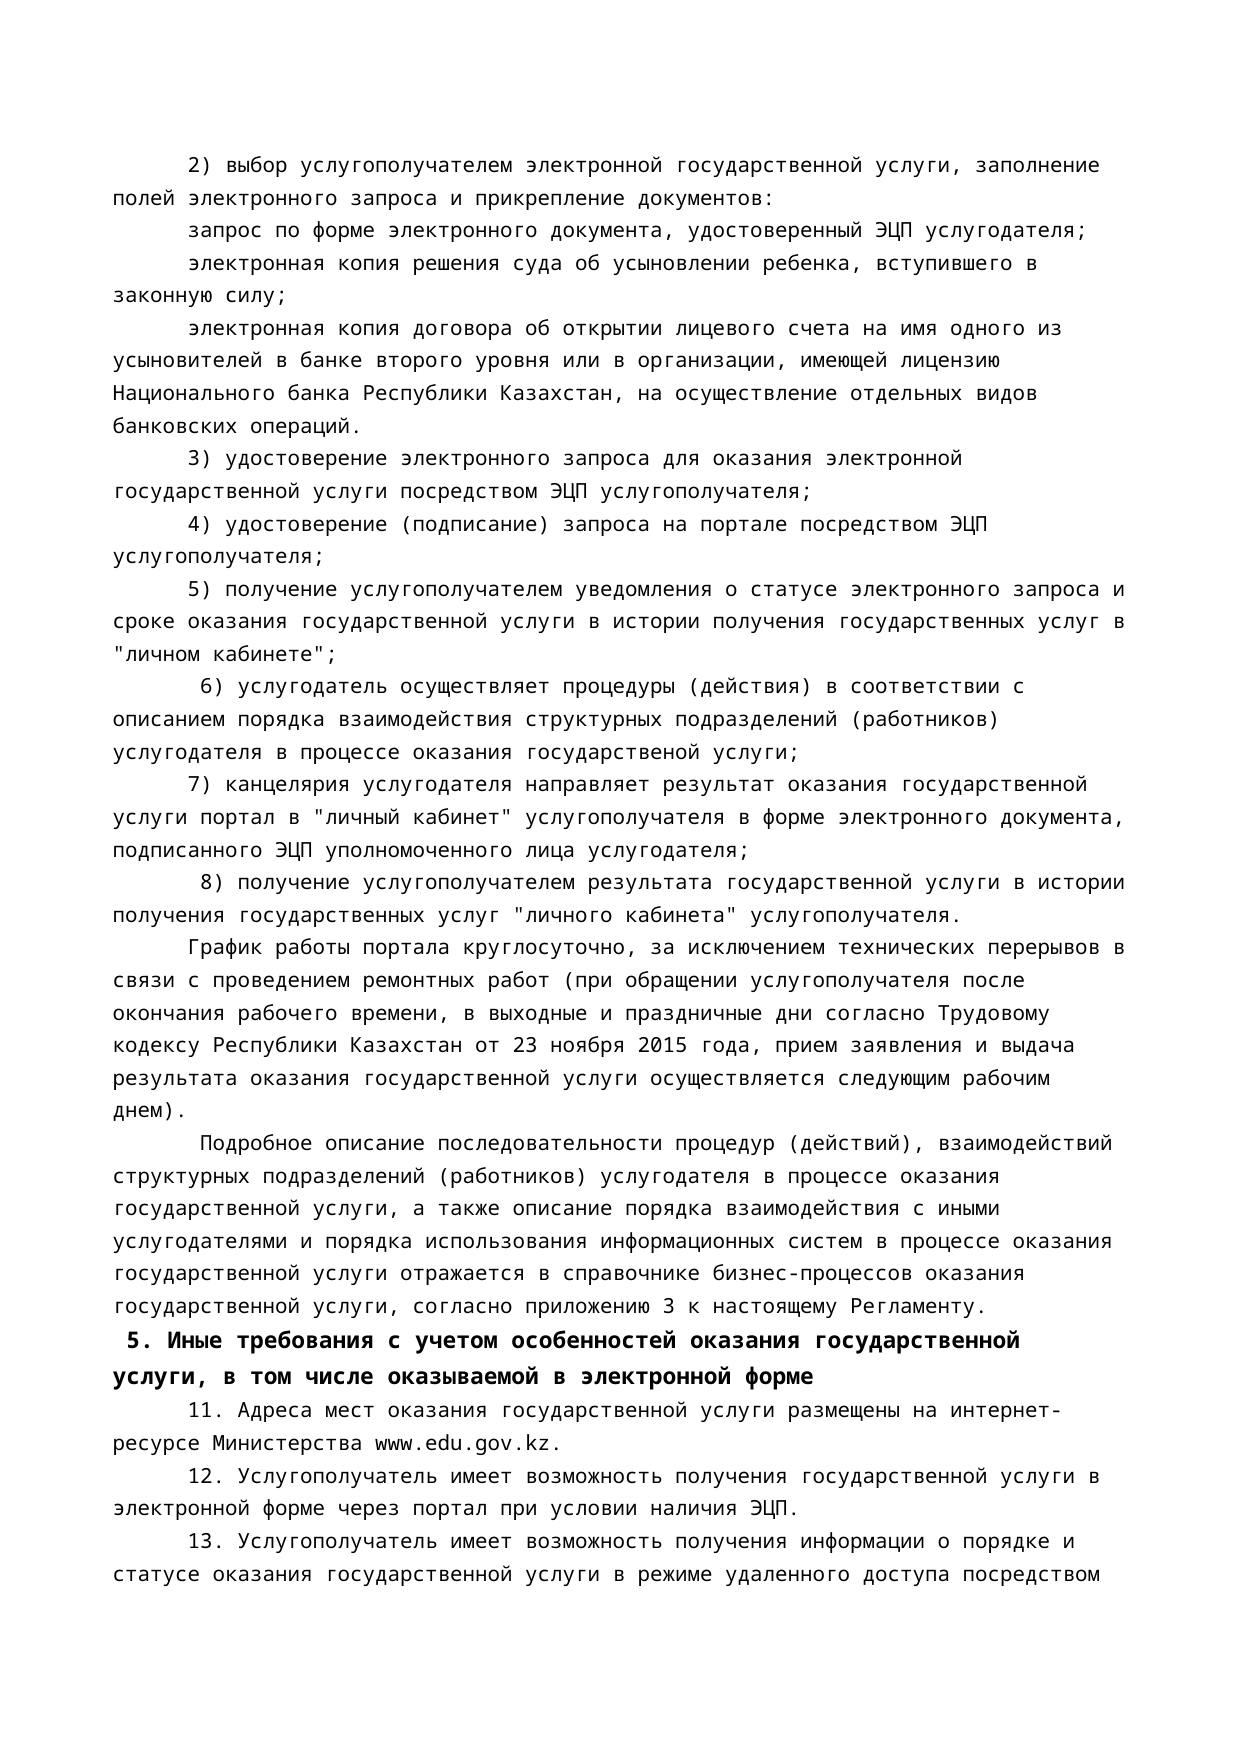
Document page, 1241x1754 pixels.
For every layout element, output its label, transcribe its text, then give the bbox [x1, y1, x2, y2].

text 6) услугодатель осуществляет процедуры (действия) в соответствии с описанием порядка взаимодействия структурных подразделений (работников) услугодателя в процессе оказания государственой услуги; [112, 672, 1128, 765]
text электронная копия договора об открытии лицевого счета на имя одного из усыновителей в банке второго уровня или в организации, имеющей лицензию Национального банка Республики Казахстан, на осуществление отдельных видов банковских операций. [112, 313, 1128, 439]
text 7) канцелярия услугодателя направляет результат оказания государственной услуги портал в "личный кабинет" услугополучателя в форме электронного документа, подписанного ЭЦП уполномоченного лица услугодателя; [112, 769, 1128, 863]
text 5. Иные требования с учетом особенностей оказания государственной услуги, в том числе оказываемой в электронной форме [112, 1324, 1128, 1391]
text График работы портала круглосуточно, за исключением технических перерывов в связи с проведением ремонтных работ (при обращении услугополучателя после окончания рабочего времени, в выходные и праздничные дни согласно Трудовому кодексу Республики Казахстан от 23 ноября 2015 года, прием заявления и выдача результата оказания государственной услуги осуществляется следующим рабочим днем). [112, 932, 1128, 1124]
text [112, 1526, 1128, 1587]
text 8) получение услугополучателем результата государственной услуги в истории получения государственных услуг "личного кабинета" услугополучателя. [112, 867, 1128, 928]
text 11. Адреса мест оказания государственной услуги размещены на интернет-ресурсе Министерства www.edu.gov.kz. [112, 1396, 1128, 1457]
text 5) получение услугополучателем уведомления о статусе электронного запроса и сроке оказания государственной услуги в истории получения государственных услуг в "личном кабинете"; [112, 574, 1128, 667]
text 4) удостоверение (подписание) запроса на портале посредством ЭЦП услугополучателя; [112, 509, 1128, 570]
text электронная копия решения суда об усыновлении ребенка, вступившего в законную силу; [112, 248, 1128, 309]
text 12. Услугополучатель имеет возможность получения государственной услуги в электронной форме через портал при условии наличия ЭЦП. [112, 1461, 1128, 1522]
text Подробное описание последовательности процедур (действий), взаимодействий структурных подразделений (работников) услугодателя в процессе оказания государственной услуги, а также описание порядка взаимодействия с иными услугодателями и порядка использования информационных систем в процессе оказания государственной услуги отражается в справочнике бизнес-процессов оказания государственной услуги, согласно приложению 3 к настоящему Регламенту. [112, 1128, 1128, 1319]
text запрос по форме электронного документа, удостоверенный ЭЦП услугодателя; [112, 215, 1128, 244]
text 2) выбор услугополучателем электронной государственной услуги, заполнение полей электронного запроса и прикрепление документов: [112, 150, 1128, 211]
text 3) удостоверение электронного запроса для оказания электронной государственной услуги посредством ЭЦП услугополучателя; [112, 443, 1128, 504]
